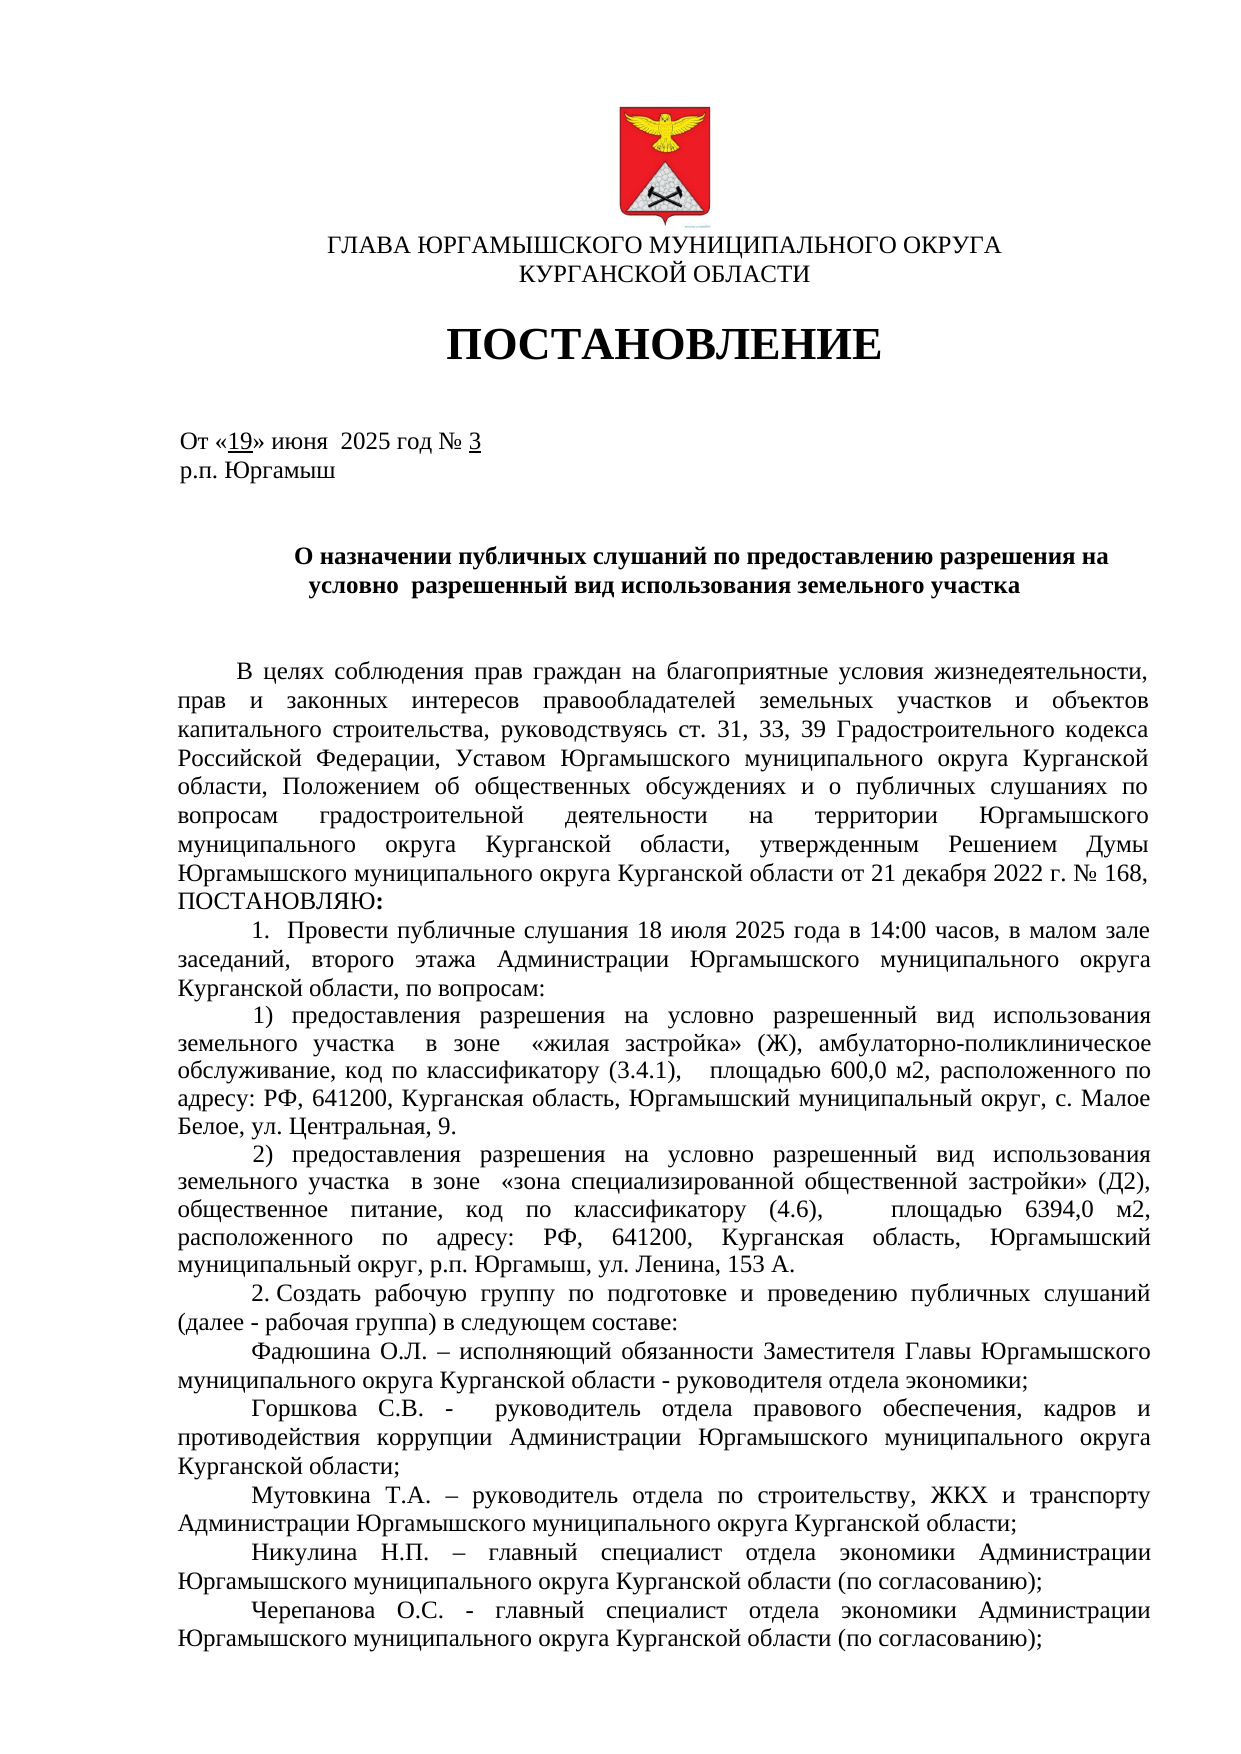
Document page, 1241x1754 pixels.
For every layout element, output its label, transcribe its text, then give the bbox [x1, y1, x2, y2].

text В целях соблюдения прав граждан на благоприятные условия жизнедеятельности, прав и законных интересов правообладателей земельных участков и объектов капитального строительства, руководствуясь ст. 31, 33, 39 Градостроительного кодекса Российской Федерации, Уставом Юргамышского муниципального округа Курганской области, Положением об общественных обсуждениях и о публичных слушаниях по вопросам градостроительной деятельности на территории Юргамышского муниципального округа Курганской области, утвержденным Решением Думы Юргамышского муниципального округа Курганской области от 21 декабря 2022 г. № 168, ПОСТАНОВЛЯЮ: [177, 656, 1149, 915]
text КУРГАНСКОЙ ОБЛАСТИ [177, 259, 1152, 287]
text Горшкова С.В. - руководитель отдела правового обеспечения, кадров и противодействия коррупции Администрации Юргамышского муниципального округа Курганской области; [177, 1393, 1152, 1480]
text Мутовкина Т.А. – руководитель отдела по строительству, ЖКХ и транспорту Администрации Юргамышского муниципального округа Курганской области; [177, 1480, 1152, 1537]
text Фадюшина О.Л. – исполняющий обязанности Заместителя Главы Юргамышского муниципального округа Курганской области - руководителя отдела экономики; [177, 1336, 1152, 1393]
text Черепанова О.С. - главный специалист отдела экономики Администрации Юргамышского муниципального округа Курганской области (по согласованию); [177, 1595, 1152, 1652]
text 1. Провести публичные слушания 18 июля 2025 года в 14:00 часов, в малом зале заседаний, второго этажа Администрации Юргамышского муниципального округа Курганской области, по вопросам: [177, 915, 1152, 1001]
text р.п. Юргамыш [179, 455, 1152, 484]
text 1) предоставления разрешения на условно разрешенный вид использования земельного участка в зоне «жилая застройка» (Ж), амбулаторно-поликлиническое обслуживание, код по классификатору (3.4.1), площадью 600,0 м2, расположенного по адресу: РФ, 641200, Курганская область, Юргамышский муниципальный округ, с. Малое Белое, ул. Центральная, 9. [177, 1001, 1152, 1140]
text ПОСТАНОВЛЕНИЕ [177, 316, 1152, 369]
text 2) предоставления разрешения на условно разрешенный вид использования земельного участка в зоне «зона специализированной общественной застройки» (Д2), общественное питание, код по классификатору (4.6), площадью 6394,0 м2, расположенного по адресу: РФ, 641200, Курганская область, Юргамышский муниципальный округ, р.п. Юргамыш, ул. Ленина, 153 А. [177, 1140, 1152, 1278]
text Никулина Н.П. – главный специалист отдела экономики Администрации Юргамышского муниципального округа Курганской области (по согласованию); [177, 1537, 1152, 1595]
text О назначении публичных слушаний по предоставлению разрешения на условно разрешенный вид использования земельного участка [177, 541, 1152, 599]
text 2. Создать рабочую группу по подготовке и проведению публичных слушаний (далее - рабочая группа) в следующем составе: [177, 1278, 1152, 1336]
text ГЛАВА ЮРГАМЫШСКОГО МУНИЦИПАЛЬНОГО ОКРУГА [177, 230, 1152, 259]
text От «19» июня 2025 год № 3 [179, 426, 1152, 455]
